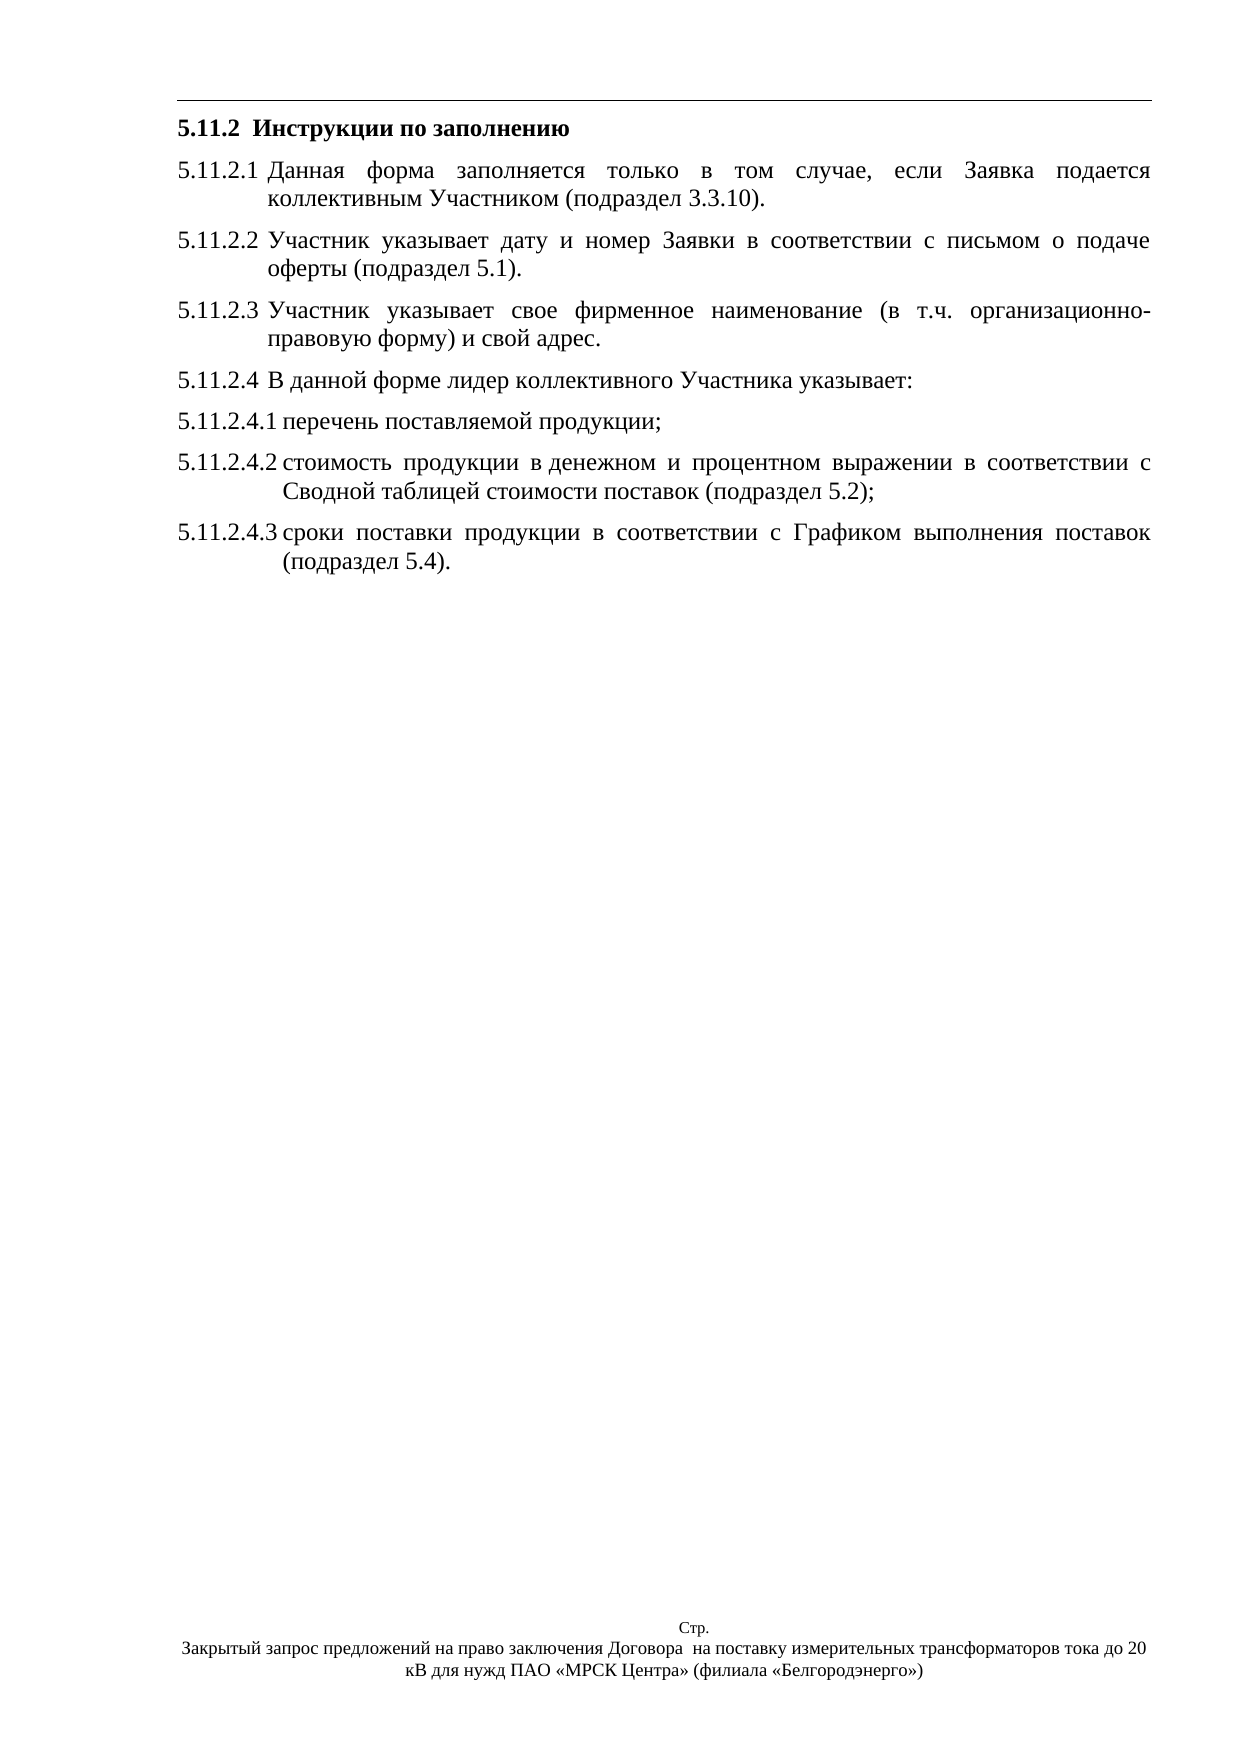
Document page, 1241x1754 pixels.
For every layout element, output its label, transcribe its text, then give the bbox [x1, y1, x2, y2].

subtitle Инструкции по заполнению [177, 113, 1152, 142]
list перечень поставляемой продукции; [177, 406, 1152, 435]
list сроки поставки продукции в соответствии с Графиком выполнения поставок (подраздел 5.4). [177, 517, 1152, 575]
list В данной форме лидер коллективного Участника указывает: [177, 365, 1152, 393]
list Участник указывает свое фирменное наименование (в т.ч. организационно-правовую форму) и свой адрес. [177, 295, 1152, 352]
list Данная форма заполняется только в том случае, если Заявка подается коллективным Участником (подраздел 3.3.10). [177, 155, 1152, 212]
list стоимость продукции в денежном и процентном выражении в соответствии с Сводной таблицей стоимости поставок (подраздел 5.2); [177, 447, 1152, 505]
list Участник указывает дату и номер Заявки в соответствии с письмом о подаче оферты (подраздел 5.1). [177, 225, 1152, 282]
